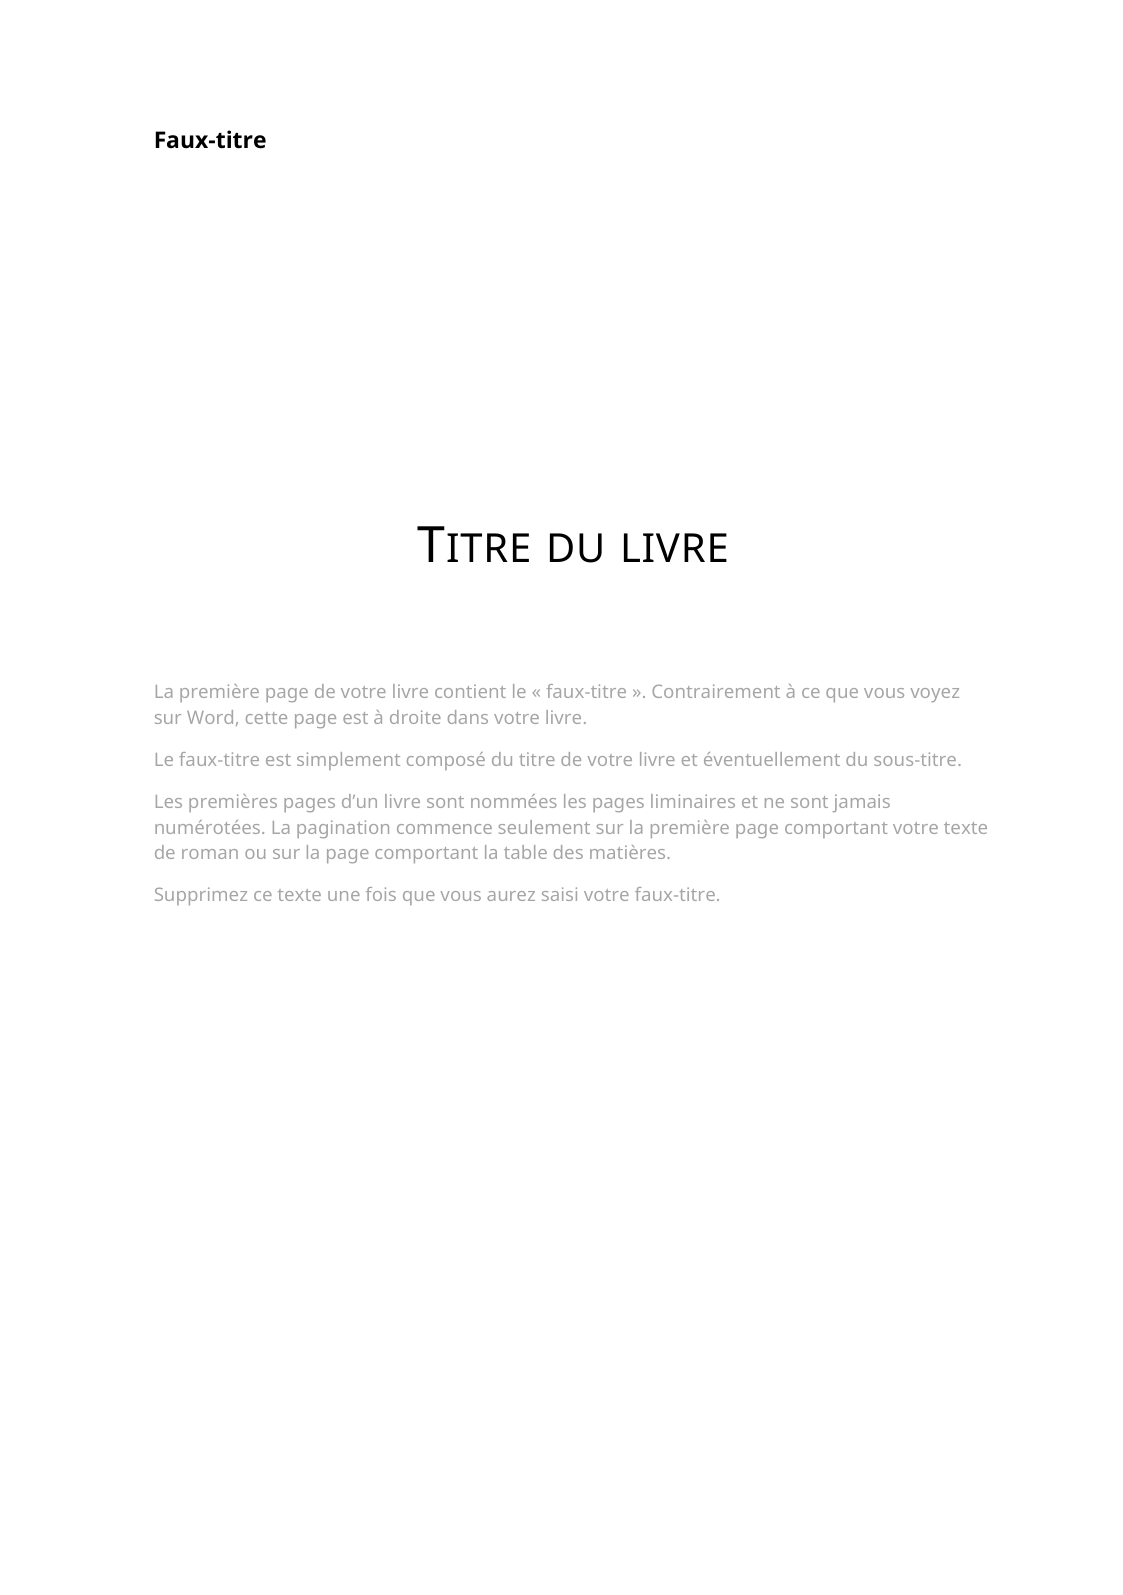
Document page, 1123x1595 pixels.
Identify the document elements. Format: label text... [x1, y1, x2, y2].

text Supprimez ce texte une fois que vous aurez saisi votre faux-titre. [153, 882, 992, 907]
title Titre du livre [153, 509, 992, 578]
text Les premières pages d’un livre sont nommées les pages liminaires et ne sont jamais numérotées. La pagination commence seulement sur la première page comportant votre texte de roman ou sur la page comportant la table des matières. [153, 788, 992, 865]
text La première page de votre livre contient le « faux-titre ». Contrairement à ce que vous voyez sur Word, cette page est à droite dans votre livre. [153, 679, 992, 730]
text Le faux-titre est simplement composé du titre de votre livre et éventuellement du sous-titre. [153, 746, 992, 772]
text Faux-titre [153, 124, 992, 155]
